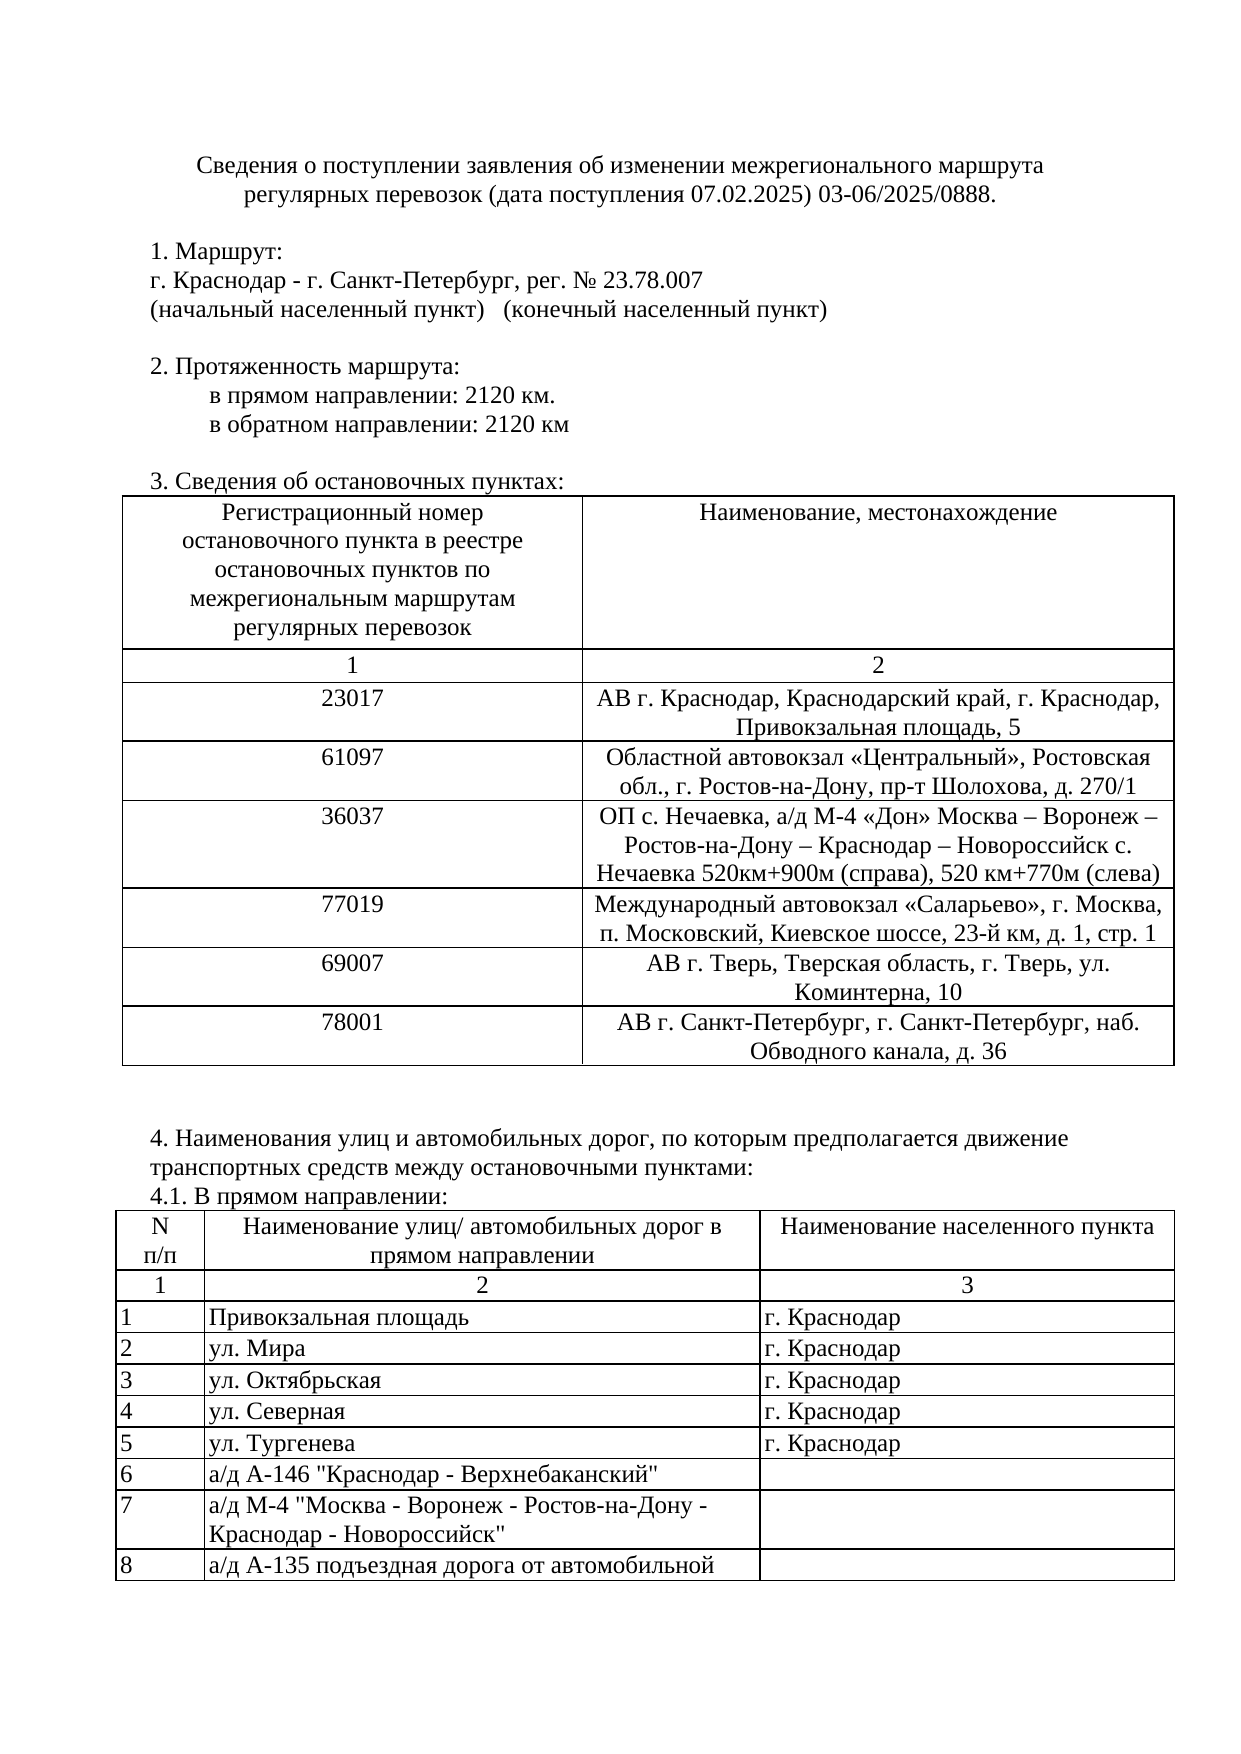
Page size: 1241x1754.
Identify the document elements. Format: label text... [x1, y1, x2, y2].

table_cell Областной автовокзал «Центральный», Ростовская обл., г. Ростов-на-Дону, пр-т Шолохова, д. 270/1 [583, 742, 1173, 799]
table_cell АВ г. Тверь, Тверская область, г. Тверь, ул. Коминтерна, 10 [583, 948, 1173, 1005]
table_cell ул. Тургенева [205, 1428, 759, 1458]
table_cell г. Краснодар [761, 1428, 1174, 1458]
table_cell а/д А-146 "Краснодар - Верхнебаканский" [205, 1459, 759, 1489]
text (начальный населенный пункт) (конечный населенный пункт) [150, 294, 1090, 322]
text в обратном направлении: 2120 км [150, 409, 1090, 437]
table_cell 2 [117, 1333, 204, 1363]
table_cell г. Краснодар [761, 1396, 1174, 1426]
table_cell г. Краснодар [761, 1365, 1174, 1395]
table_cell 61097 [123, 742, 582, 799]
table_cell АВ г. Санкт-Петербург, г. Санкт-Петербург, наб. Обводного канала, д. 36 [583, 1007, 1173, 1064]
table_cell Привокзальная площадь [205, 1302, 759, 1332]
table_cell 1 [117, 1271, 204, 1300]
table_cell Международный автовокзал «Саларьево», г. Москва, п. Московский, Киевское шоссе, 23-й км, д. 1, стр. 1 [583, 889, 1173, 946]
table_cell 5 [117, 1428, 204, 1458]
table_cell а/д М-4 "Москва - Воронеж - Ростов-на-Дону - Краснодар - Новороссийск" [205, 1491, 759, 1548]
table_cell 1 [117, 1302, 204, 1332]
table_cell [761, 1550, 1174, 1579]
table_cell ул. Северная [205, 1396, 759, 1426]
table_cell 23017 [123, 683, 582, 740]
table_cell ул. Мира [205, 1333, 759, 1363]
table_cell г. Краснодар [761, 1302, 1174, 1332]
table_header Регистрационный номер остановочного пункта в реестре остановочных пунктов по межрегиональным маршрутам регулярных перевозок [123, 497, 582, 648]
table_header Наименование населенного пункта [761, 1211, 1174, 1269]
table_cell 2 [205, 1271, 759, 1300]
text г. Краснодар - г. Санкт-Петербург, рег. № 23.78.007 [150, 265, 1090, 294]
table_cell 4 [117, 1396, 204, 1426]
table_cell 8 [117, 1550, 204, 1579]
table_cell 77019 [123, 889, 582, 946]
table_cell [761, 1491, 1174, 1548]
text 4.1. В прямом направлении: [150, 1181, 1090, 1210]
table_cell 3 [117, 1365, 204, 1395]
table_cell 6 [117, 1459, 204, 1489]
text в прямом направлении: 2120 км. [150, 380, 1090, 409]
table_cell АВ г. Краснодар, Краснодарский край, г. Краснодар, Привокзальная площадь, 5 [583, 683, 1173, 740]
text Сведения о поступлении заявления об изменении межрегионального маршрута регулярных перевозок (дата поступления 07.02.2025) 03-06/2025/0888. [150, 150, 1090, 207]
table_cell ул. Октябрьская [205, 1365, 759, 1395]
text 2. Протяженность маршрута: [150, 351, 1090, 380]
text 3. Сведения об остановочных пунктах: [150, 466, 1090, 495]
table_cell 1 [123, 650, 582, 681]
table_cell [761, 1459, 1174, 1489]
table_cell ОП с. Нечаевка, а/д М-4 «Дон» Москва – Воронеж – Ростов-на-Дону – Краснодар – Новороссийск с. Нечаевка 520км+900м (справа), 520 км+770м (слева) [583, 801, 1173, 887]
table_cell 7 [117, 1491, 204, 1548]
table_header Наименование улиц/ автомобильных дорог в прямом направлении [205, 1211, 759, 1269]
table_cell 36037 [123, 801, 582, 887]
text 1. Маршрут: [150, 236, 1090, 265]
table_cell 78001 [123, 1007, 582, 1064]
table_cell 2 [583, 650, 1173, 681]
table_cell г. Краснодар [761, 1333, 1174, 1363]
text 4. Наименования улиц и автомобильных дорог, по которым предполагается движение транспортных средств между остановочными пунктами: [150, 1123, 1090, 1181]
table_header Наименование, местонахождение [583, 497, 1173, 648]
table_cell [205, 1550, 759, 1579]
table_header N п/п [117, 1211, 204, 1269]
table_cell 69007 [123, 948, 582, 1005]
table_cell 3 [761, 1271, 1174, 1300]
